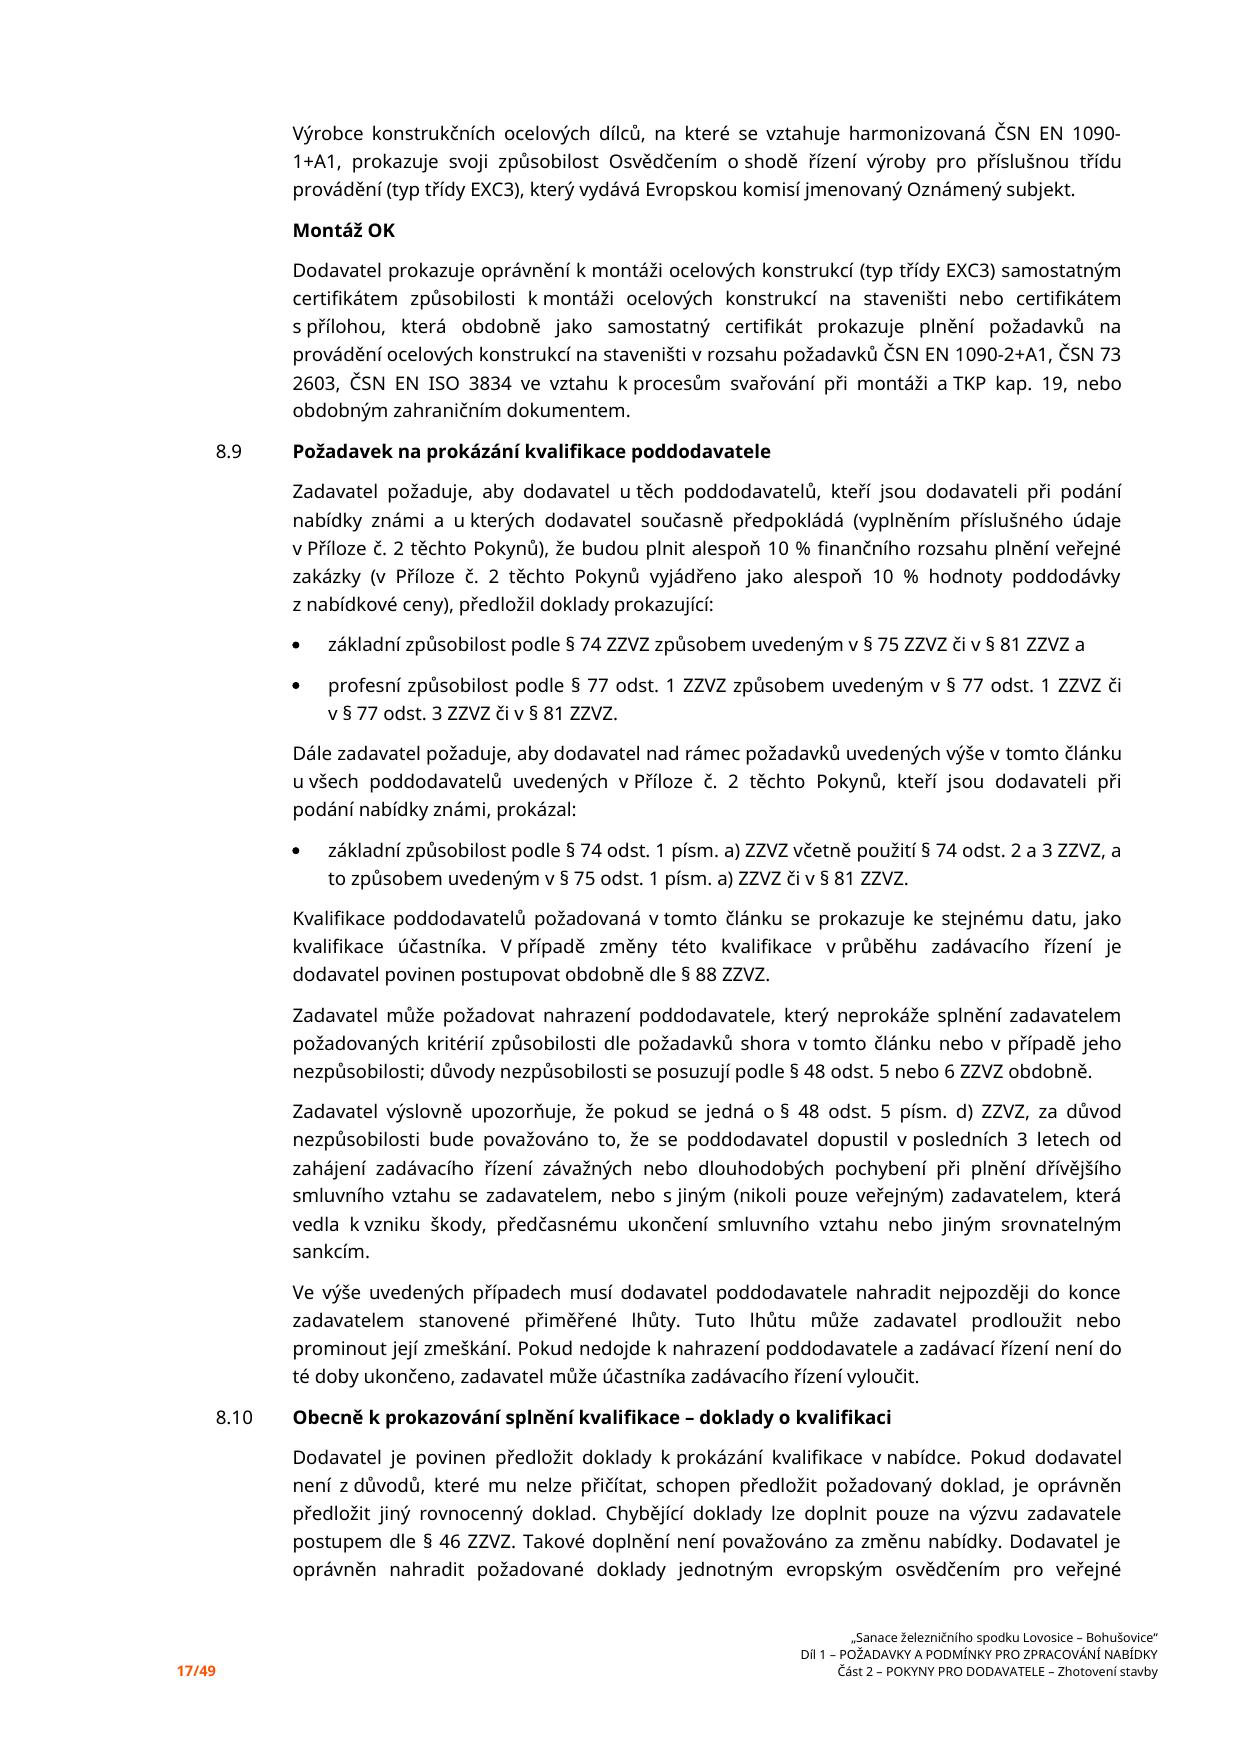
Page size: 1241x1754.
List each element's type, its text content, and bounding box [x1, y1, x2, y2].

text základní způsobilost podle § 74 ZZVZ způsobem uvedeným v § 75 ZZVZ či v § 81 ZZVZ a [292, 631, 1122, 657]
text Zadavatel může požadovat nahrazení poddodavatele, který neprokáže splnění zadavatelem požadovaných kritérií způsobilosti dle požadavků shora v tomto článku nebo v případě jeho nezpůsobilosti; důvody nezpůsobilosti se posuzují podle § 48 odst. 5 nebo 6 ZZVZ obdobně. [292, 1002, 1122, 1084]
text Obecně k prokazování splnění kvalifikace – doklady o kvalifikaci [216, 1404, 1122, 1429]
text Požadavek na prokázání kvalifikace poddodavatele [216, 438, 1122, 464]
text Dodavatel prokazuje oprávnění k montáži ocelových konstrukcí (typ třídy EXC3) samostatným certifikátem způsobilosti k montáži ocelových konstrukcí na staveništi nebo certifikátem s přílohou, která obdobně jako samostatný certifikát prokazuje plnění požadavků na provádění ocelových konstrukcí na staveništi v rozsahu požadavků ČSN EN 1090-2+A1, ČSN 73 2603, ČSN EN ISO 3834 ve vztahu k procesům svařování při montáži a TKP kap. 19, nebo obdobným zahraničním dokumentem. [292, 258, 1122, 423]
text základní způsobilost podle § 74 odst. 1 písm. a) ZZVZ včetně použití § 74 odst. 2 a 3 ZZVZ, a to způsobem uvedeným v § 75 odst. 1 písm. a) ZZVZ či v § 81 ZZVZ. [292, 837, 1122, 891]
text Kvalifikace poddodavatelů požadovaná v tomto článku se prokazuje ke stejnému datu, jako kvalifikace účastníka. V případě změny této kvalifikace v průběhu zadávacího řízení je dodavatel povinen postupovat obdobně dle § 88 ZZVZ. [292, 906, 1122, 987]
text profesní způsobilost podle § 77 odst. 1 ZZVZ způsobem uvedeným v § 77 odst. 1 ZZVZ či v § 77 odst. 3 ZZVZ či v § 81 ZZVZ. [292, 672, 1122, 726]
text Výrobce konstrukčních ocelových dílců, na které se vztahuje harmonizovaná ČSN EN 1090-1+A1, prokazuje svoji způsobilost Osvědčením o shodě řízení výroby pro příslušnou třídu provádění (typ třídy EXC3), který vydává Evropskou komisí jmenovaný Oznámený subjekt. [292, 121, 1122, 202]
text Zadavatel výslovně upozorňuje, že pokud se jedná o § 48 odst. 5 písm. d) ZZVZ, za důvod nezpůsobilosti bude považováno to, že se poddodavatel dopustil v posledních 3 letech od zahájení zadávacího řízení závažných nebo dlouhodobých pochybení při plnění dřívějšího smluvního vztahu se zadavatelem, nebo s jiným (nikoli pouze veřejným) zadavatelem, která vedla k vzniku škody, předčasnému ukončení smluvního vztahu nebo jiným srovnatelným sankcím. [292, 1099, 1122, 1264]
text Montáž OK [292, 217, 1122, 243]
text Ve výše uvedených případech musí dodavatel poddodavatele nahradit nejpozději do konce zadavatelem stanovené přiměřené lhůty. Tuto lhůtu může zadavatel prodloužit nebo prominout její zmeškání. Pokud nedojde k nahrazení poddodavatele a zadávací řízení není do té doby ukončeno, zadavatel může účastníka zadávacího řízení vyloučit. [292, 1279, 1122, 1389]
text Zadavatel požaduje, aby dodavatel u těch poddodavatelů, kteří jsou dodavateli při podání nabídky známi a u kterých dodavatel současně předpokládá (vyplněním příslušného údaje v Příloze č. 2 těchto Pokynů), že budou plnit alespoň 10 % finančního rozsahu plnění veřejné zakázky (v Příloze č. 2 těchto Pokynů vyjádřeno jako alespoň 10 % hodnoty poddodávky z nabídkové ceny), předložil doklady prokazující: [292, 479, 1122, 616]
text Dále zadavatel požaduje, aby dodavatel nad rámec požadavků uvedených výše v tomto článku u všech poddodavatelů uvedených v Příloze č. 2 těchto Pokynů, kteří jsou dodavateli při podání nabídky známi, prokázal: [292, 741, 1122, 822]
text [292, 1444, 1122, 1582]
